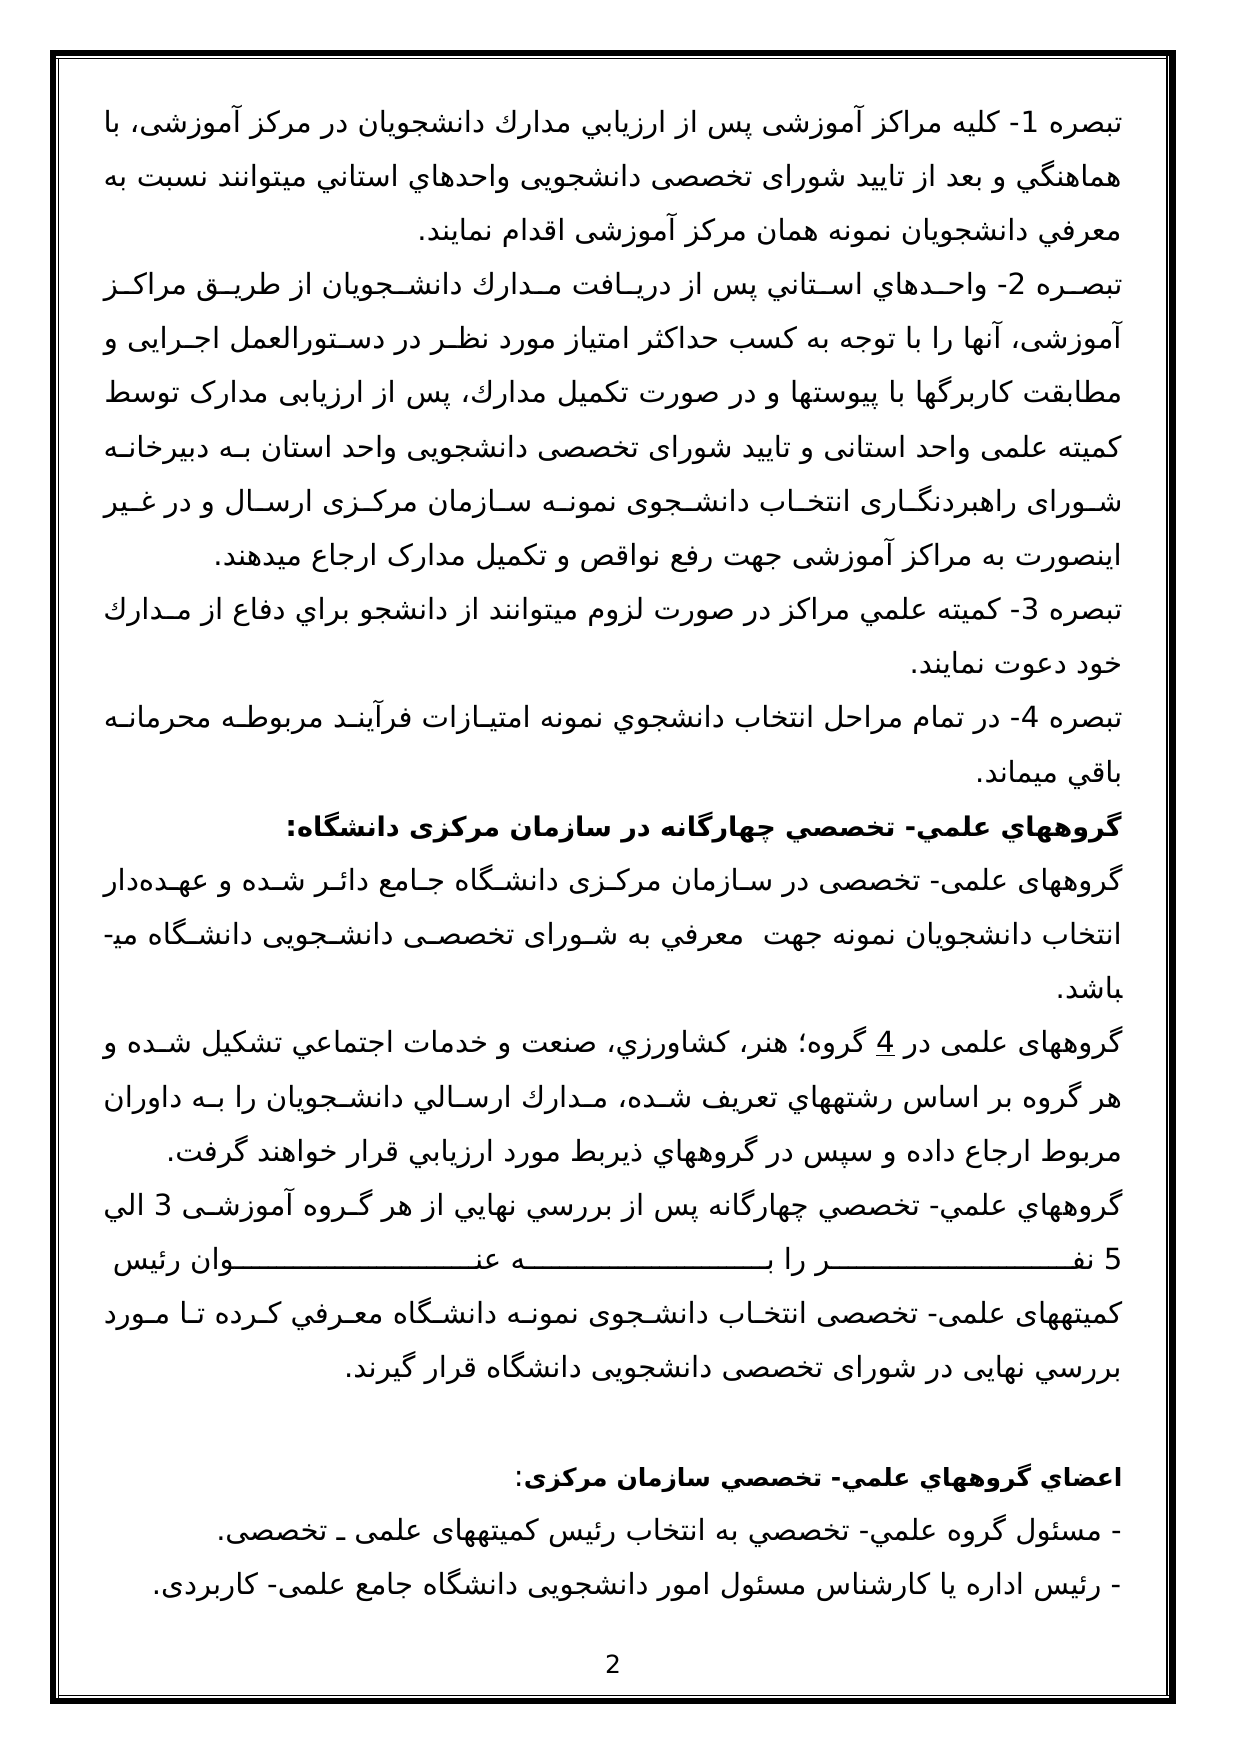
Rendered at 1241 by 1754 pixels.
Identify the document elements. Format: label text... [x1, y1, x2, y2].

text گروههای علمی- تخصصی در سازمان مرکزی دانشگاه جامع دائر شده و عهده‌دار انتخاب دانشجويان نمونه جهت معرفي به شورای تخصصی دانشجویی دانشگاه ميباشد. [103, 847, 1122, 1009]
text اعضاي گروههاي علمي- تخصصي سازمان مرکزی: [103, 1443, 1122, 1497]
text گروههاي علمي- تخصصي چهارگانه در سازمان مرکزی دانشگاه: [103, 793, 1122, 847]
text گروههای علمی در 4 گروه؛ هنر، كشاورزي، صنعت و خدمات اجتماعي تشكيل شده و هر گروه بر اساس رشتههاي تعريف شده، مدارك ارسالي دانشجويان را به داوران مربوط ارجاع داده و سپس در گروههاي ذيربط مورد ارزيابي قرار خواهند گرفت. [103, 1009, 1122, 1172]
text - رئیس اداره یا کارشناس مسئول امور دانشجویی دانشگاه جامع علمی- کاربردی. [103, 1551, 1122, 1605]
text تبصره 4- در تمام مراحل انتخاب دانشجوي نمونه امتيازات فرآيند مربوطه محرمانه باقي ميماند. [103, 684, 1122, 793]
text تبصره 1- كليه مراكز آموزشی پس از ارزيابي مدارك دانشجويان در مركز آموزشی، با هماهنگي و بعد از تایید شورای تخصصی دانشجویی واحدهاي استاني میتوانند نسبت به معرفي دانشجويان نمونه همان مرکز آموزشی اقدام نمایند. [103, 89, 1122, 251]
text - مسئول گروه علمي- تخصصي به انتخاب رئیس کمیتههای علمی ـ تخصصی. [103, 1497, 1122, 1551]
text تبصره 3- كميته علمي مراكز در صورت لزوم ميتوانند از دانشجو براي دفاع از مدارك خود دعوت نمايند. [103, 576, 1122, 684]
text تبصره 2- واحدهاي استاني پس از دريافت مدارك دانشجويان از طریق مراکز آموزشی، آنها را با توجه به كسب حداكثر امتياز مورد نظر در دستورالعمل اجرایی و مطابقت کاربرگها با پيوستها و در صورت تكميل مدارك، پس از ارزیابی مدارک توسط کمیته علمی واحد استانی و تایید شورای تخصصی دانشجویی واحد استان به دبیرخانه شورای راهبردنگاری انتخاب دانشجوی نمونه سازمان مرکزی ارسال و در غير اينصورت به مراكز آموزشی جهت رفع نواقص و تكميل مدارک ارجاع ميدهند. [103, 251, 1122, 576]
text گروههاي علمي- تخصصي چهارگانه پس از بررسي نهايي از هر گروه آموزشی 3 الي 5 نفر را به عنوان رئیس کمیتههای علمی- تخصصی انتخاب دانشجوی نمونه دانشگاه معرفي كرده تا مورد بررسي نهایی در شورای تخصصی دانشجویی دانشگاه قرار گيرند. [103, 1172, 1122, 1389]
